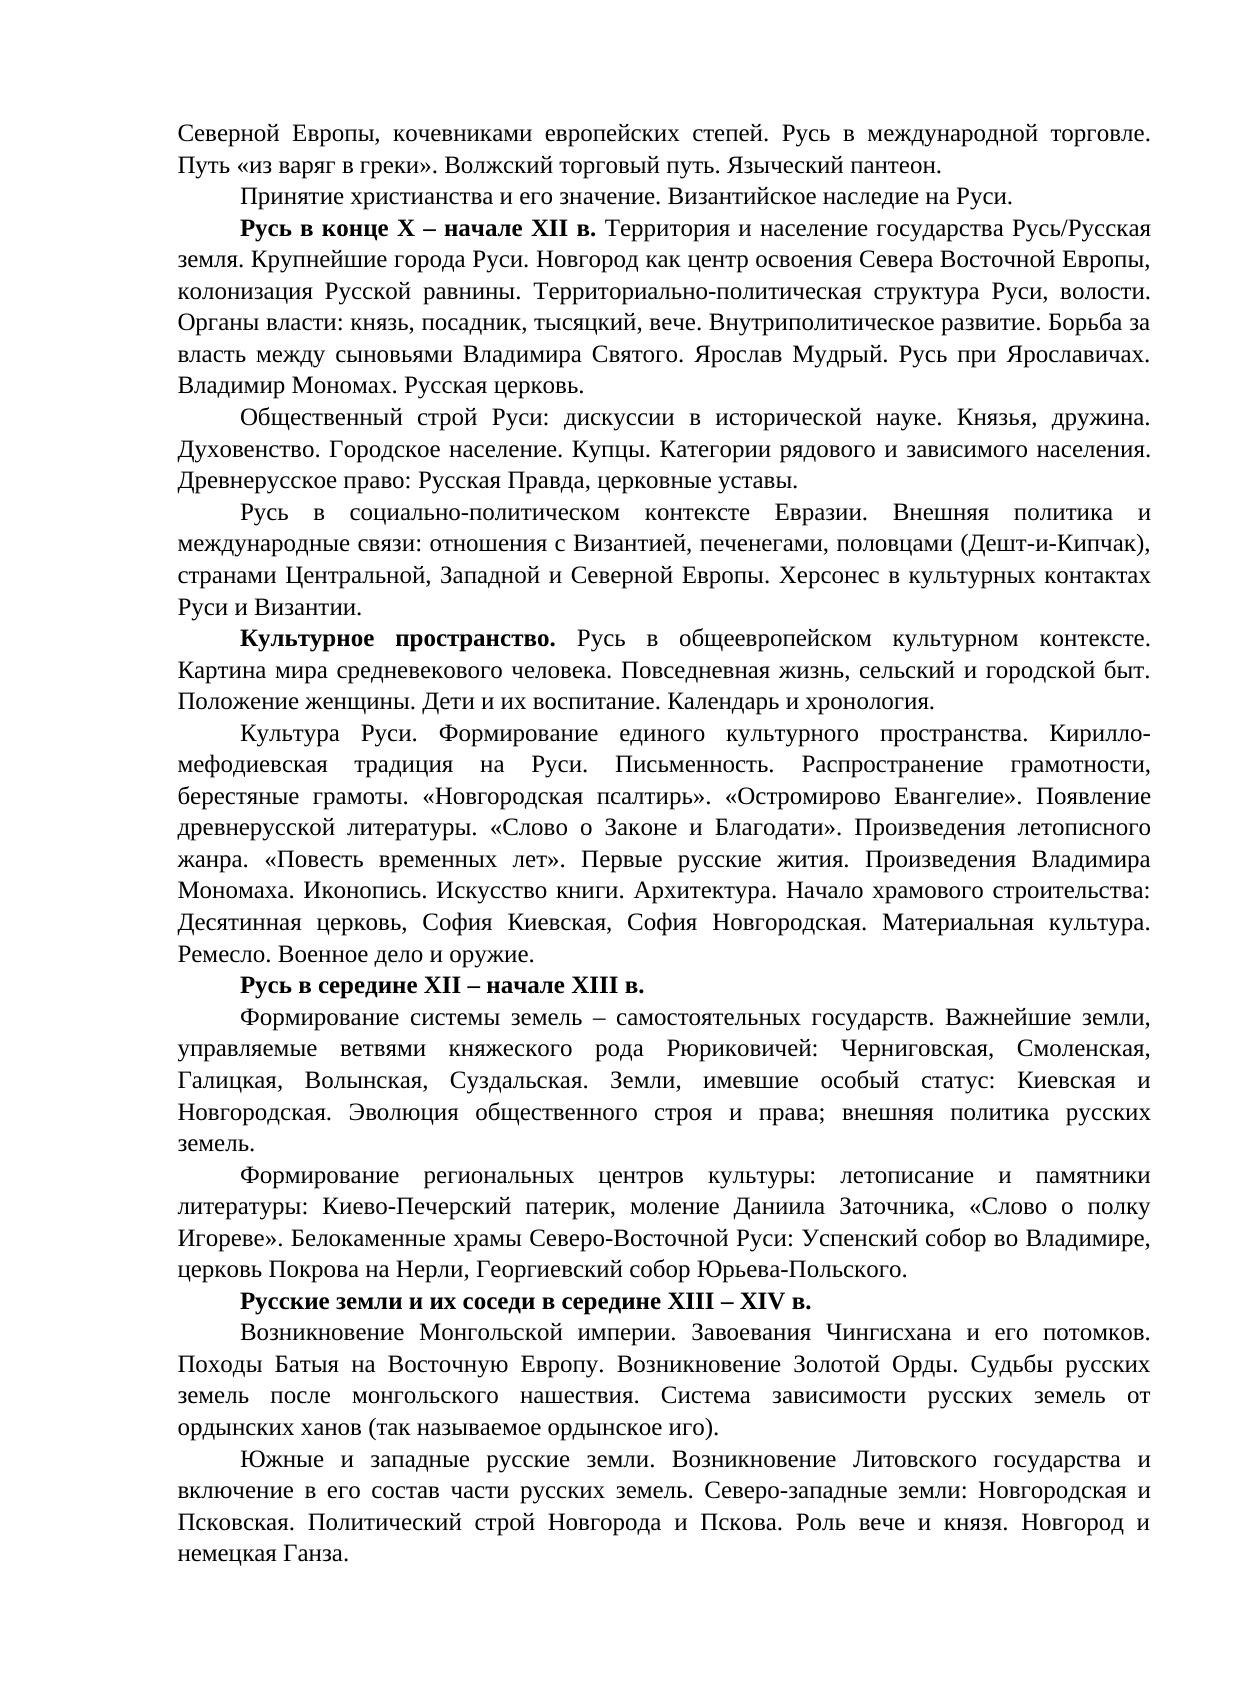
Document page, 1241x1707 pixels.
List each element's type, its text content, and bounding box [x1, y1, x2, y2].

text Формирование системы земель – самостоятельных государств. Важнейшие земли, управляемые ветвями княжеского рода Рюриковичей: Черниговская, Смоленская, Галицкая, Волынская, Суздальская. Земли, имевшие особый статус: Киевская и Новгородская. Эволюция общественного строя и права; внешняя политика русских земель. [177, 1002, 1152, 1157]
text Принятие христианства и его значение. Византийское наследие на Руси. [177, 181, 1152, 210]
text Русь в конце X – начале XII в. Территория и население государства Русь/Русская земля. Крупнейшие города Руси. Новгород как центр освоения Севера Восточной Европы, колонизация Русской равнины. Территориально-политическая структура Руси, волости. Органы власти: князь, посадник, тысяцкий, вече. Внутриполитическое развитие. Борьба за власть между сыновьями Владимира Святого. Ярослав Мудрый. Русь при Ярославичах. Владимир Мономах. Русская церковь. [177, 213, 1152, 399]
text Возникновение Монгольской империи. Завоевания Чингисхана и его потомков. Походы Батыя на Восточную Европу. Возникновение Золотой Орды. Судьбы русских земель после монгольского нашествия. Система зависимости русских земель от ордынских ханов (так называемое ордынское иго). [177, 1317, 1152, 1441]
text Культура Руси. Формирование единого культурного пространства. Кирилло-мефодиевская традиция на Руси. Письменность. Распространение грамотности, берестяные грамоты. «Новгородская псалтирь». «Остромирово Евангелие». Появление древнерусской литературы. «Слово о Законе и Благодати». Произведения летописного жанра. «Повесть временных лет». Первые русские жития. Произведения Владимира Мономаха. Иконопись. Искусство книги. Архитектура. Начало храмового строительства: Десятинная церковь, София Киевская, София Новгородская. Материальная культура. Ремесло. Военное дело и оружие. [177, 718, 1152, 967]
text Русь в социально-политическом контексте Евразии. Внешняя политика и международные связи: отношения с Византией, печенегами, половцами (Дешт-и-Кипчак), странами Центральной, Западной и Северной Европы. Херсонес в культурных контактах Руси и Византии. [177, 497, 1152, 620]
text Общественный строй Руси: дискуссии в исторической науке. Князья, дружина. Духовенство. Городское население. Купцы. Категории рядового и зависимого населения. Древнерусское право: Русская Правда, церковные уставы. [177, 402, 1152, 494]
text Культурное пространство. Русь в общеевропейском культурном контексте. Картина мира средневекового человека. Повседневная жизнь, сельский и городской быт. Положение женщины. Дети и их воспитание. Календарь и хронология. [177, 623, 1152, 715]
text Формирование региональных центров культуры: летописание и памятники литературы: Киево-Печерский патерик, моление Даниила Заточника, «Слово о полку Игореве». Белокаменные храмы Северо-Восточной Руси: Успенский собор во Владимире, церковь Покрова на Нерли, Георгиевский собор Юрьева-Польского. [177, 1160, 1152, 1283]
text Русские земли и их соседи в середине XIII – XIV в. [177, 1286, 1152, 1315]
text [177, 118, 1152, 178]
text Русь в середине XII – начале XIII в. [177, 970, 1152, 999]
text Южные и западные русские земли. Возникновение Литовского государства и включение в его состав части русских земель. Северо-западные земли: Новгородская и Псковская. Политический строй Новгорода и Пскова. Роль вече и князя. Новгород и немецкая Ганза. [177, 1444, 1152, 1567]
